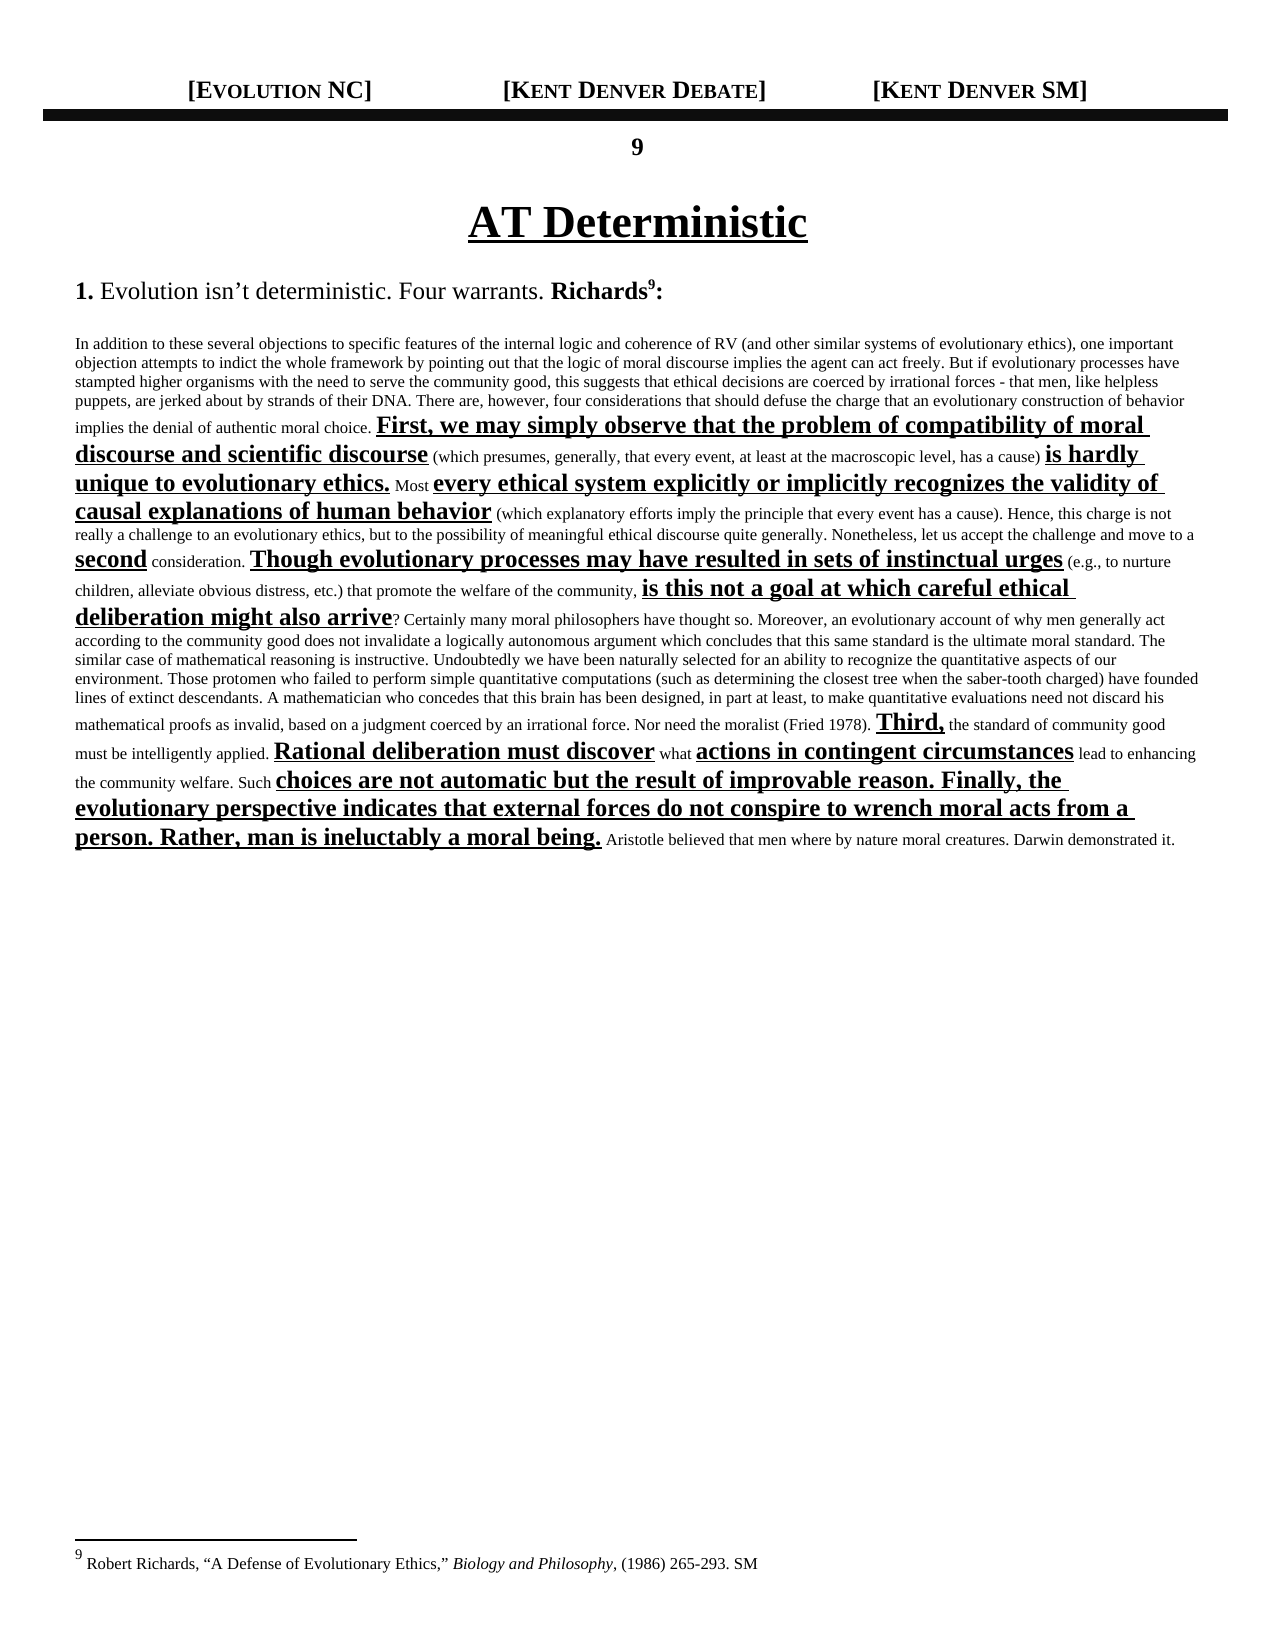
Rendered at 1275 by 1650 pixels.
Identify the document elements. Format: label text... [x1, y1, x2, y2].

text In addition to these several objections to specific features of the internal logic and coherence of RV (and other similar systems of evolutionary ethics), one important objection attempts to indict the whole framework by pointing out that the logic of moral discourse implies the agent can act freely. But if evolutionary processes have stampted higher organisms with the need to serve the community good, this suggests that ethical decisions are coerced by irrational forces - that men, like helpless puppets, are jerked about by strands of their DNA. There are, however, four considerations that should defuse the charge that an evolutionary construction of behavior implies the denial of authentic moral choice. First, we may simply observe that the problem of compatibility of moral discourse and scientific discourse (which presumes, generally, that every event, at least at the macroscopic level, has a cause) is hardly unique to evolutionary ethics. Most every ethical system explicitly or implicitly recognizes the validity of causal explanations of human behavior (which explanatory efforts imply the principle that every event has a cause). Hence, this charge is not really a challenge to an evolutionary ethics, but to the possibility of meaningful ethical discourse quite generally. Nonetheless, let us accept the challenge and move to a second consideration. Though evolutionary processes may have resulted in sets of instinctual urges (e.g., to nurture children, alleviate obvious distress, etc.) that promote the welfare of the community, is this not a goal at which careful ethical deliberation might also arrive? Certainly many moral philosophers have thought so. Moreover, an evolutionary account of why men generally act according to the community good does not invalidate a logically autonomous argument which concludes that this same standard is the ultimate moral standard. The similar case of mathematical reasoning is instructive. Undoubtedly we have been naturally selected for an ability to recognize the quantitative aspects of our environment. Those protomen who failed to perform simple quantitative computations (such as determining the closest tree when the saber-tooth charged) have founded lines of extinct descendants. A mathematician who concedes that this brain has been designed, in part at least, to make quantitative evaluations need not discard his mathematical proofs as invalid, based on a judgment coerced by an irrational force. Nor need the moralist (Fried 1978). Third, the standard of community good must be intelligently applied. Rational deliberation must discover what actions in contingent circumstances lead to enhancing the community welfare. Such choices are not automatic but the result of improvable reason. Finally, the evolutionary perspective indicates that external forces do not conspire to wrench moral acts from a person. Rather, man is ineluctably a moral being. Aristotle believed that men where by nature moral creatures. Darwin demonstrated it. [75, 333, 1200, 851]
subtitle AT Deterministic [75, 194, 1200, 247]
text 1. Evolution isn’t deterministic. Four warrants. Richards: [75, 276, 1200, 305]
